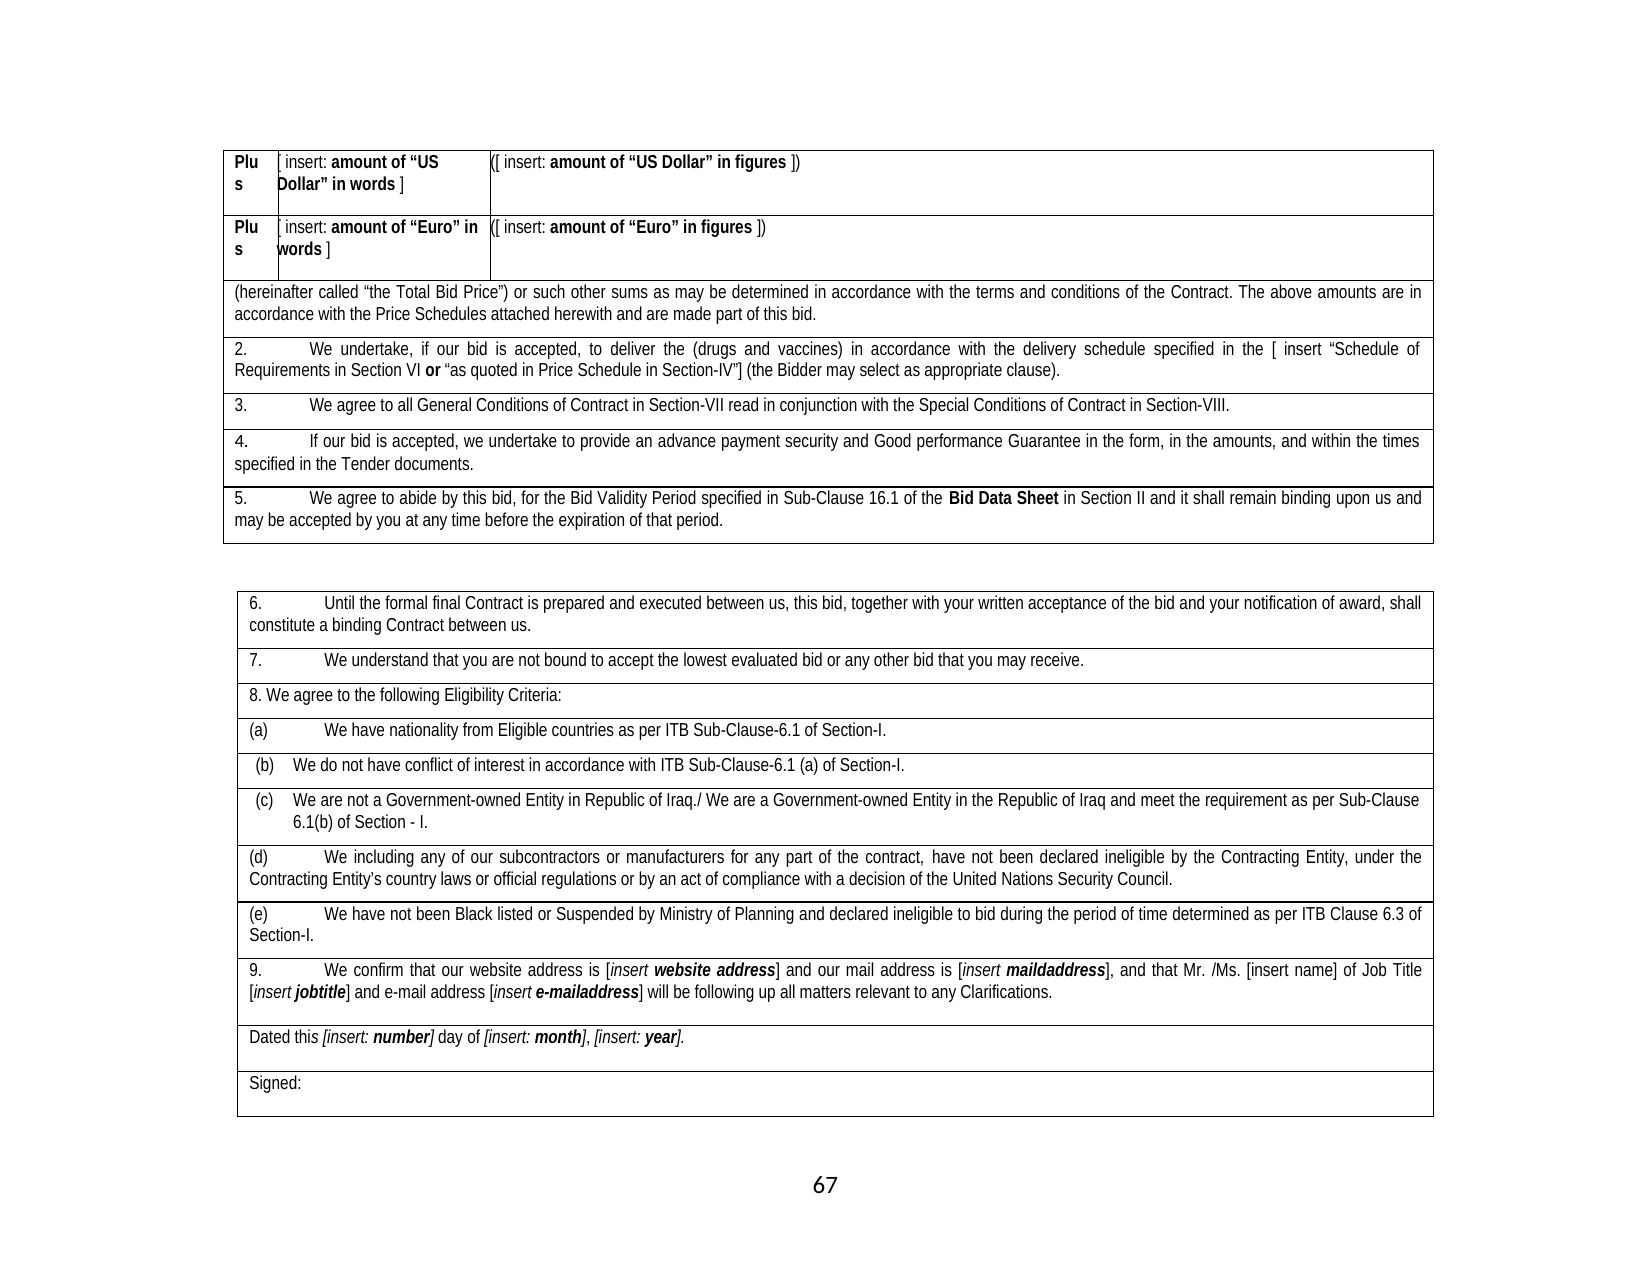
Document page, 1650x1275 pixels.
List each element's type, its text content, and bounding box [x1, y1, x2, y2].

table_cell (hereinafter called “the Total Bid Price”) or such other sums as may be determined in accordance with the terms and conditions of the Contract. The above amounts are in accordance with the Price Schedules attached herewith and are made part of this bid. [224, 281, 1433, 337]
table_cell Plus [224, 216, 278, 280]
table_cell 8. We agree to the following Eligibility Criteria: [238, 684, 1433, 718]
table_cell (a) We have nationality from Eligible countries as per ITB Sub-Clause-6.1 of Section-I. [238, 719, 1433, 753]
table_cell We do not have conflict of interest in accordance with ITB Sub-Clause-6.1 (a) of Section-I. [238, 754, 1433, 788]
table_cell 7. We understand that you are not bound to accept the lowest evaluated bid or any other bid that you may receive. [238, 649, 1433, 683]
table_cell (d) We including any of our subcontractors or manufacturers for any part of the contract, have not been declared ineligible by the Contracting Entity, under the Contracting Entity’s country laws or official regulations or by an act of compliance with a decision of the United Nations Security Council. [238, 846, 1433, 901]
table_cell 9. We confirm that our website address is [insert website address] and our mail address is [insert maildaddress], and that Mr. /Ms. [insert name] of Job Title [insert jobtitle] and e-mail address [insert e-mailaddress] will be following up all matters relevant to any Clarifications. [238, 959, 1433, 1025]
table_cell (e) We have not been Black listed or Suspended by Ministry of Planning and declared ineligible to bid during the period of time determined as per ITB Clause 6.3 of Section-I. [238, 903, 1433, 958]
table_cell [ insert: amount of “Euro” in words ] [279, 216, 490, 280]
table_cell We are not a Government-owned Entity in Republic of Iraq./ We are a Government-owned Entity in the Republic of Iraq and meet the requirement as per Sub-Clause 6.1(b) of Section - I. [238, 789, 1433, 845]
table_cell [ insert: amount of “US Dollar” in words ] [279, 151, 490, 215]
table_cell ([ insert: amount of “US Dollar” in figures ]) [491, 151, 1433, 215]
table_cell Plus [224, 151, 278, 215]
table_cell 2. We undertake, if our bid is accepted, to deliver the (drugs and vaccines) in accordance with the delivery schedule specified in the [ insert “Schedule of Requirements in Section VI or “as quoted in Price Schedule in Section-IV”] (the Bidder may select as appropriate clause). [224, 338, 1433, 393]
table_cell 4. If our bid is accepted, we undertake to provide an advance payment security and Good performance Guarantee in the form, in the amounts, and within the times specified in the Tender documents. [224, 430, 1433, 486]
table_cell Signed: [238, 1072, 1433, 1116]
table_cell ([ insert: amount of “Euro” in figures ]) [491, 216, 1433, 280]
table_cell Dated this [insert: number] day of [insert: month], [insert: year]. [238, 1026, 1433, 1071]
table_cell 3. We agree to all General Conditions of Contract in Section-VII read in conjunction with the Special Conditions of Contract in Section-VIII. [224, 394, 1433, 428]
table_header 6. Until the formal final Contract is prepared and executed between us, this bid, together with your written acceptance of the bid and your notification of award, shall constitute a binding Contract between us. [238, 592, 1433, 648]
table_cell 5. We agree to abide by this bid, for the Bid Validity Period specified in Sub-Clause 16.1 of the Bid Data Sheet in Section II and it shall remain binding upon us and may be accepted by you at any time before the expiration of that period. [224, 488, 1433, 543]
